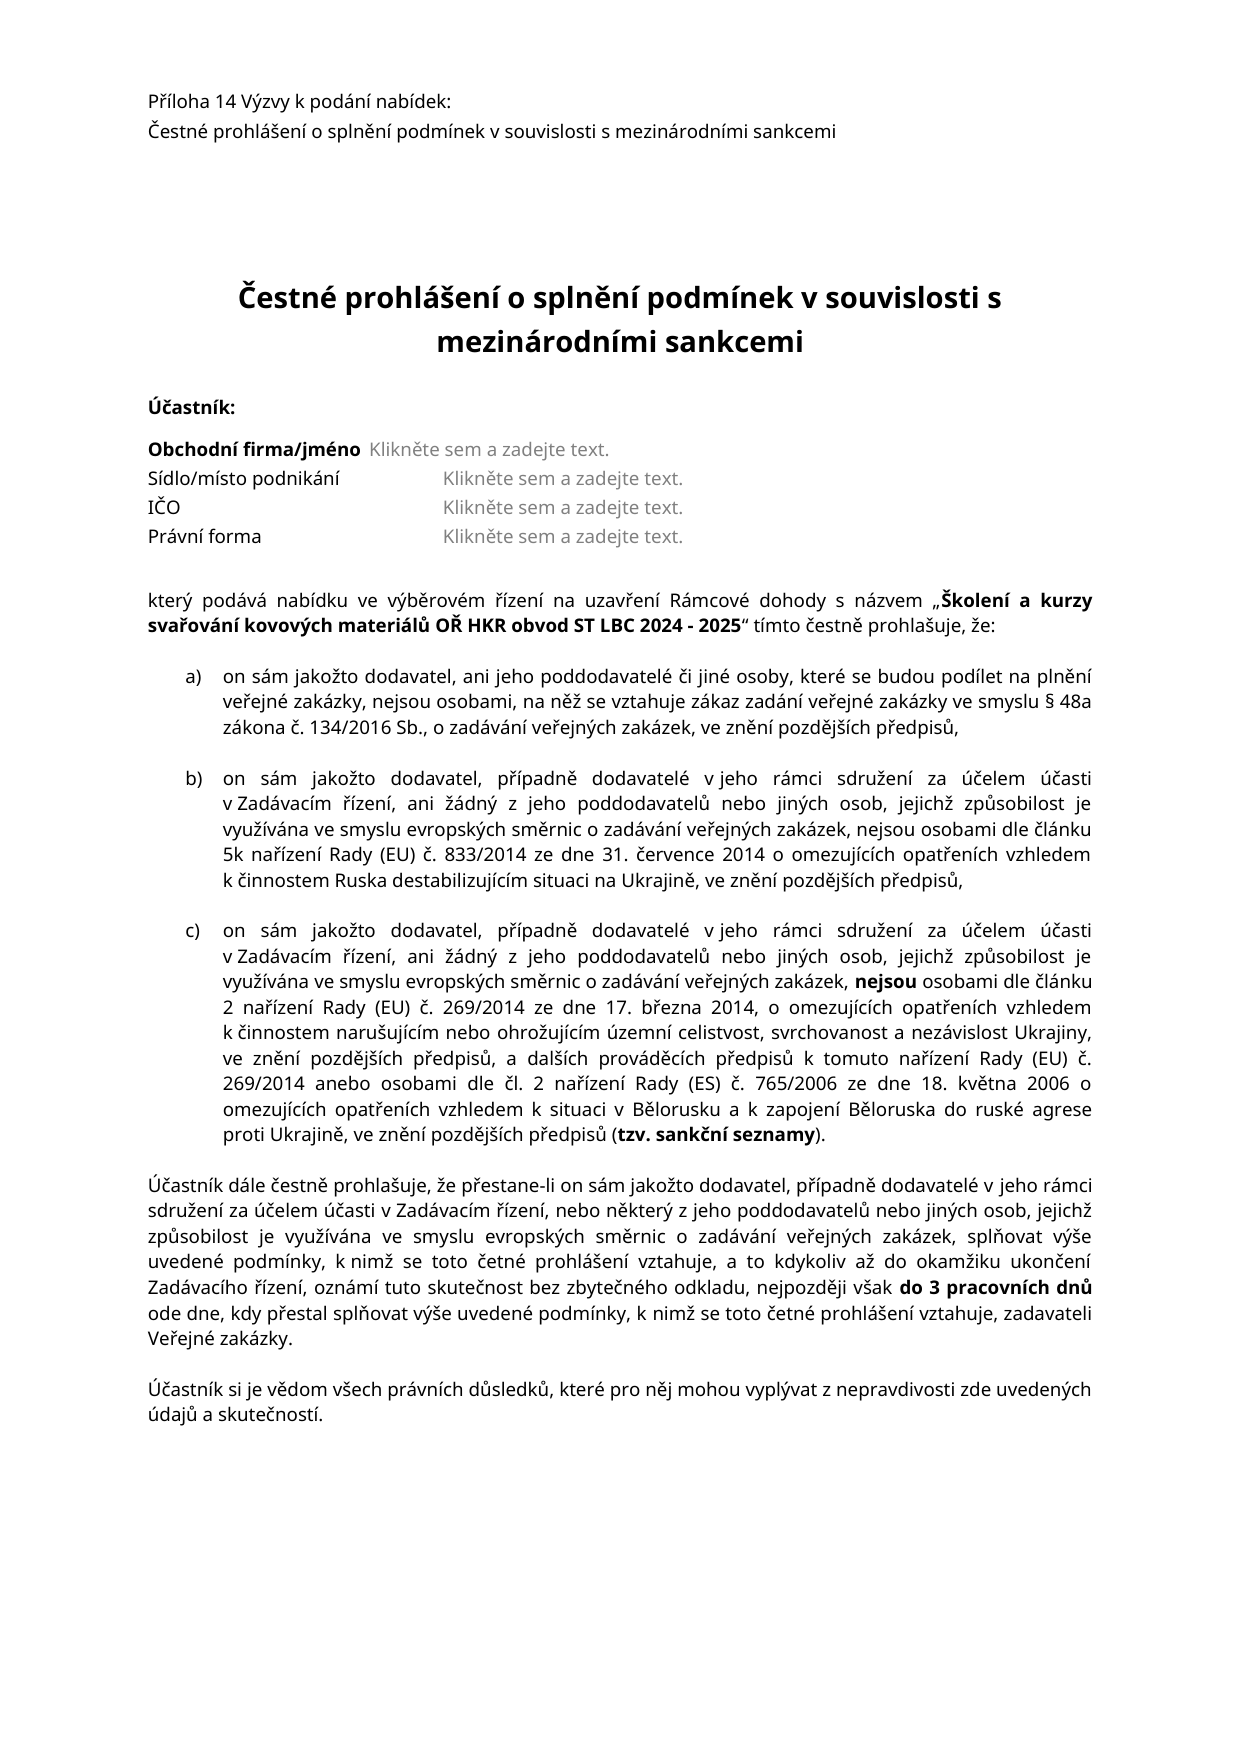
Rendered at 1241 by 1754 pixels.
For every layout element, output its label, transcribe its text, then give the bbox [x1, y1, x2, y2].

list on sám jakožto dodavatel, ani jeho poddodavatelé či jiné osoby, které se budou podílet na plnění veřejné zakázky, nejsou osobami, na něž se vztahuje zákaz zadání veřejné zakázky ve smyslu § 48a zákona č. 134/2016 Sb., o zadávání veřejných zakázek, ve znění pozdějších předpisů, [185, 663, 1093, 740]
text Obchodní firma/jméno [148, 433, 1093, 462]
text Účastník: [148, 390, 1093, 421]
text Účastník si je vědom všech právních důsledků, které pro něj mohou vyplývat z nepravdivosti zde uvedených údajů a skutečností. [148, 1376, 1093, 1427]
text Účastník dále čestně prohlašuje, že přestane-li on sám jakožto dodavatel, případně dodavatelé v jeho rámci sdružení za účelem účasti v Zadávacím řízení, nebo některý z jeho poddodavatelů nebo jiných osob, jejichž způsobilost je využívána ve smyslu evropských směrnic o zadávání veřejných zakázek, splňovat výše uvedené podmínky, k nimž se toto četné prohlášení vztahuje, a to kdykoliv až do okamžiku ukončení Zadávacího řízení, oznámí tuto skutečnost bez zbytečného odkladu, nejpozději však do 3 pracovních dnů ode dne, kdy přestal splňovat výše uvedené podmínky, k nimž se toto četné prohlášení vztahuje, zadavateli Veřejné zakázky. [148, 1172, 1093, 1351]
text Sídlo/místo podnikání [148, 462, 1093, 491]
text který podává nabídku ve výběrovém řízení na uzavření Rámcové dohody s názvem „Školení a kurzy svařování kovových materiálů OŘ HKR obvod ST LBC 2024 - 2025“ tímto čestně prohlašuje, že: [148, 587, 1093, 638]
text IČO [148, 491, 1093, 520]
list on sám jakožto dodavatel, případně dodavatelé v jeho rámci sdružení za účelem účasti v Zadávacím řízení, ani žádný z jeho poddodavatelů nebo jiných osob, jejichž způsobilost je využívána ve smyslu evropských směrnic o zadávání veřejných zakázek, nejsou osobami dle článku 2 nařízení Rady (EU) č. 269/2014 ze dne 17. března 2014, o omezujících opatřeních vzhledem k činnostem narušujícím nebo ohrožujícím územní celistvost, svrchovanost a nezávislost Ukrajiny, ve znění pozdějších předpisů, a dalších prováděcích předpisů k tomuto nařízení Rady (EU) č. 269/2014 anebo osobami dle čl. 2 nařízení Rady (ES) č. 765/2006 ze dne 18. května 2006 o omezujících opatřeních vzhledem k situaci v Bělorusku a k zapojení Běloruska do ruské agrese proti Ukrajině, ve znění pozdějších předpisů (tzv. sankční seznamy). [185, 917, 1093, 1147]
text Čestné prohlášení o splnění podmínek v souvislosti s mezinárodními sankcemi [148, 278, 1093, 361]
text Právní forma [148, 520, 1093, 549]
list on sám jakožto dodavatel, případně dodavatelé v jeho rámci sdružení za účelem účasti v Zadávacím řízení, ani žádný z jeho poddodavatelů nebo jiných osob, jejichž způsobilost je využívána ve smyslu evropských směrnic o zadávání veřejných zakázek, nejsou osobami dle článku 5k nařízení Rady (EU) č. 833/2014 ze dne 31. července 2014 o omezujících opatřeních vzhledem k činnostem Ruska destabilizujícím situaci na Ukrajině, ve znění pozdějších předpisů, [185, 765, 1093, 892]
